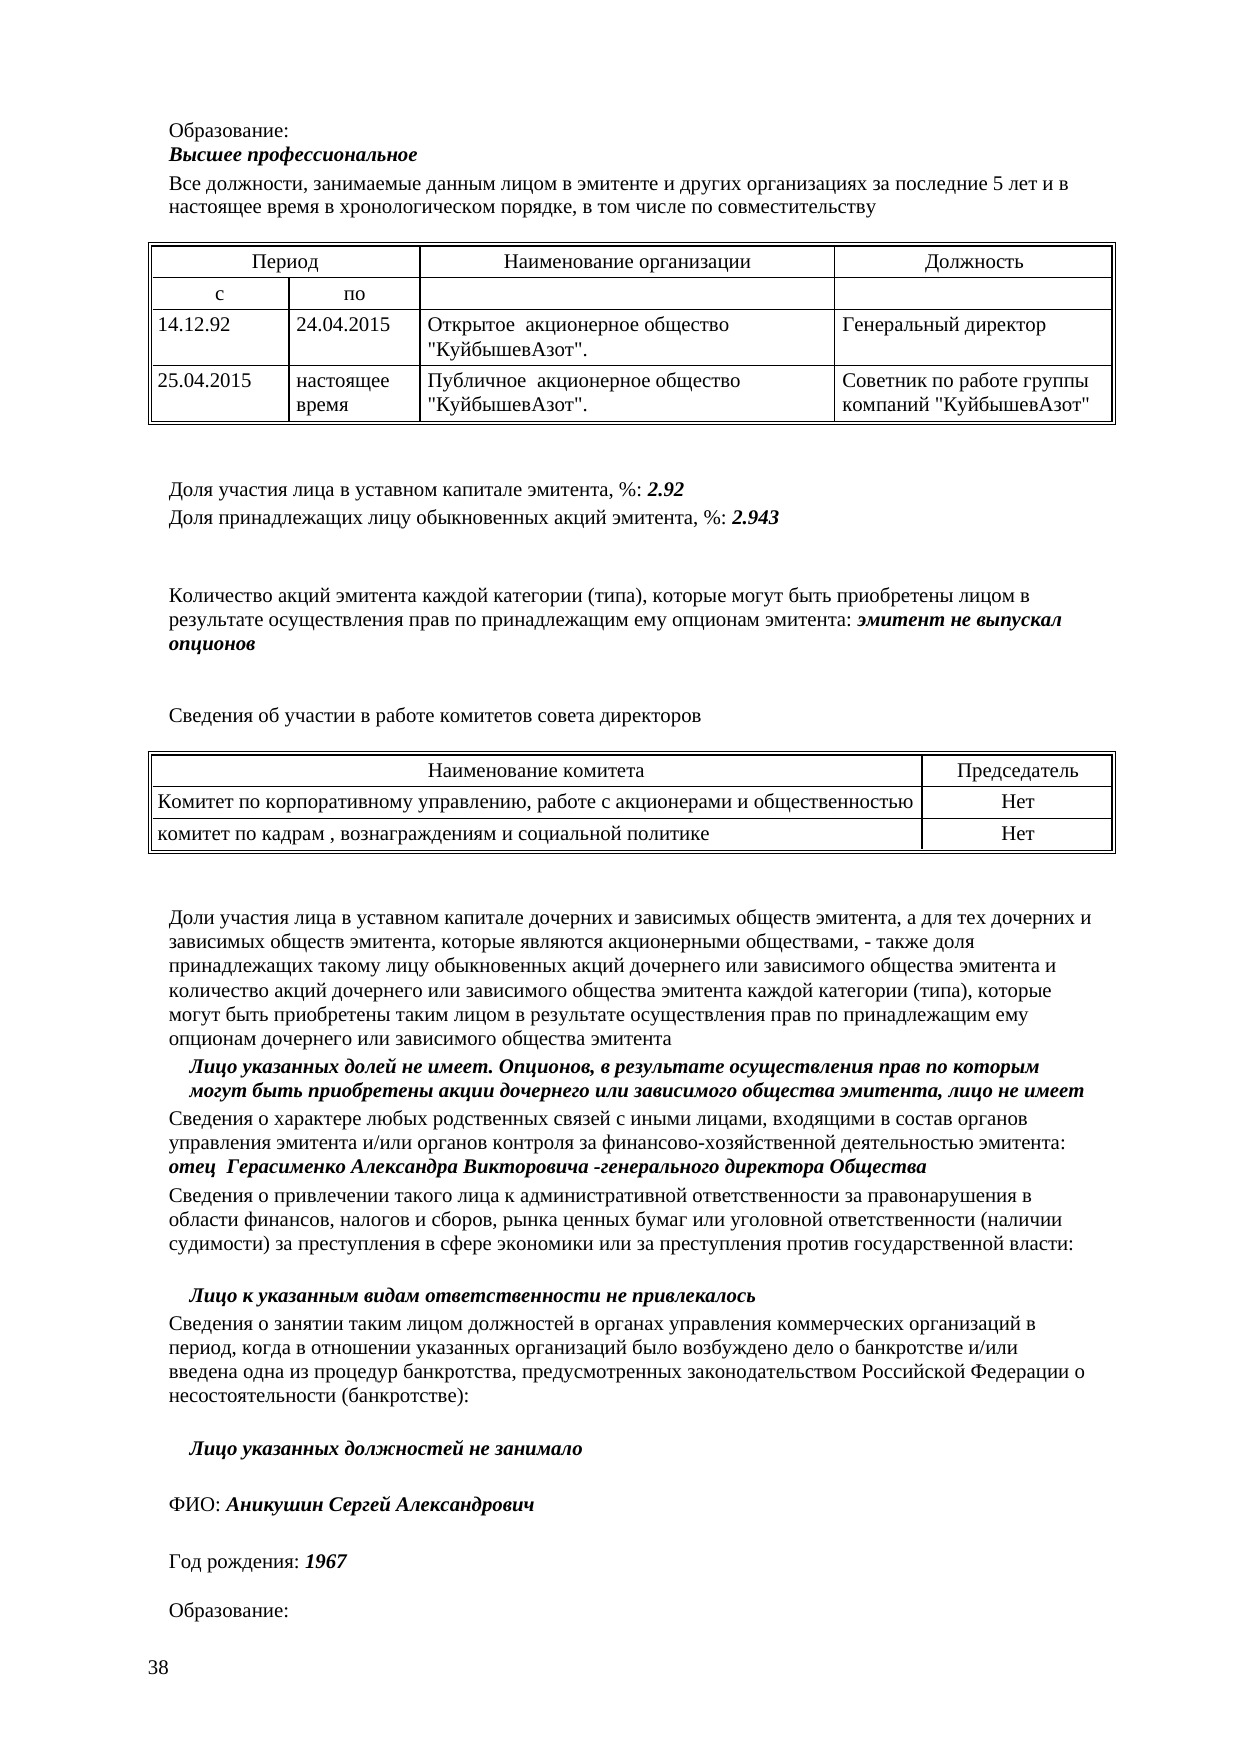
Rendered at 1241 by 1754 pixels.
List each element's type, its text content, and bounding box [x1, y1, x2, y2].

table_cell Публичное акционерное общество "КуйбышевАзот". [421, 366, 834, 421]
table_cell Комитет по корпоративному управлению, работе с акционерами и общественностью [152, 787, 921, 818]
text Год рождения: 1967 [168, 1548, 1092, 1573]
table_cell Открытое акционерное общество "КуйбышевАзот". [421, 310, 834, 365]
table_header Наименование организации [421, 247, 834, 277]
text Образование: Высшее профессиональное [168, 118, 1092, 166]
table_cell Советник по работе группы компаний "КуйбышевАзот" [835, 366, 1111, 421]
table_cell Нет [923, 787, 1111, 818]
text Сведения о характере любых родственных связей с иными лицами, входящими в состав органов управления эмитента и/или органов контроля за финансово-хозяйственной деятельностью эмитента: отец Герасименко Александра Викторовича -генерального директора Общества [168, 1106, 1092, 1178]
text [168, 1598, 1092, 1622]
table_header Наименование комитета [152, 756, 921, 786]
text Сведения о занятии таким лицом должностей в органах управления коммерческих организаций в период, когда в отношении указанных организаций было возбуждено дело о банкротстве и/или введена одна из процедур банкротства, предусмотренных законодательством Российской Федерации о несостоятельности (банкротстве): [168, 1311, 1092, 1431]
text ФИО: Аникушин Сергей Александрович [168, 1492, 1092, 1516]
text Доля участия лица в уставном капитале эмитента, %: 2.92 [168, 477, 1092, 501]
text Лицо к указанным видам ответственности не привлекалось [189, 1283, 1092, 1307]
text Лицо указанных должностей не занимало [189, 1436, 1092, 1460]
table_cell 25.04.2015 [152, 366, 288, 421]
text Сведения о привлечении такого лица к административной ответственности за правонарушения в области финансов, налогов и сборов, рынка ценных бумаг или уголовной ответственности (наличии судимости) за преступления в сфере экономики или за преступления против государственной власти: [168, 1182, 1092, 1279]
table_cell по [290, 278, 419, 309]
subtitle Доли участия лица в уставном капитале дочерних и зависимых обществ эмитента, а для тех дочерних и зависимых обществ эмитента, которые являются акционерными обществами, - также доля принадлежащих такому лицу обыкновенных акций дочернего или зависимого общества эмитента и количество акций дочернего или зависимого общества эмитента каждой категории (типа), которые могут быть приобретены таким лицом в результате осуществления прав по принадлежащим ему опционам дочернего или зависимого общества эмитента [168, 905, 1092, 1050]
table_cell Генеральный директор [835, 310, 1111, 365]
text Количество акций эмитента каждой категории (типа), которые могут быть приобретены лицом в результате осуществления прав по принадлежащим ему опционам эмитента: эмитент не выпускал опционов [168, 583, 1092, 655]
table_cell [421, 278, 834, 309]
text Лицо указанных долей не имеет. Опционов, в результате осуществления прав по которым могут быть приобретены акции дочернего или зависимого общества эмитента, лицо не имеет [189, 1054, 1092, 1102]
table_header Председатель [923, 756, 1111, 786]
table_cell с [152, 278, 288, 309]
table_cell 14.12.92 [152, 310, 288, 365]
table_header Период [152, 247, 419, 277]
table_cell [835, 278, 1111, 309]
table_header Должность [835, 247, 1111, 277]
table_cell настоящее время [290, 366, 419, 421]
table_cell комитет по кадрам , вознаграждениям и социальной политике [152, 819, 921, 849]
subtitle Cведения об участии в работе комитетов совета директоров [168, 703, 1092, 727]
text Все должности, занимаемые данным лицом в эмитенте и других организациях за последние 5 лет и в настоящее время в хронологическом порядке, в том числе по совместительству [168, 170, 1092, 218]
table_cell 24.04.2015 [290, 310, 419, 365]
text Доля принадлежащих лицу обыкновенных акций эмитента, %: 2.943 [168, 505, 1092, 529]
table_cell Нет [923, 819, 1111, 849]
